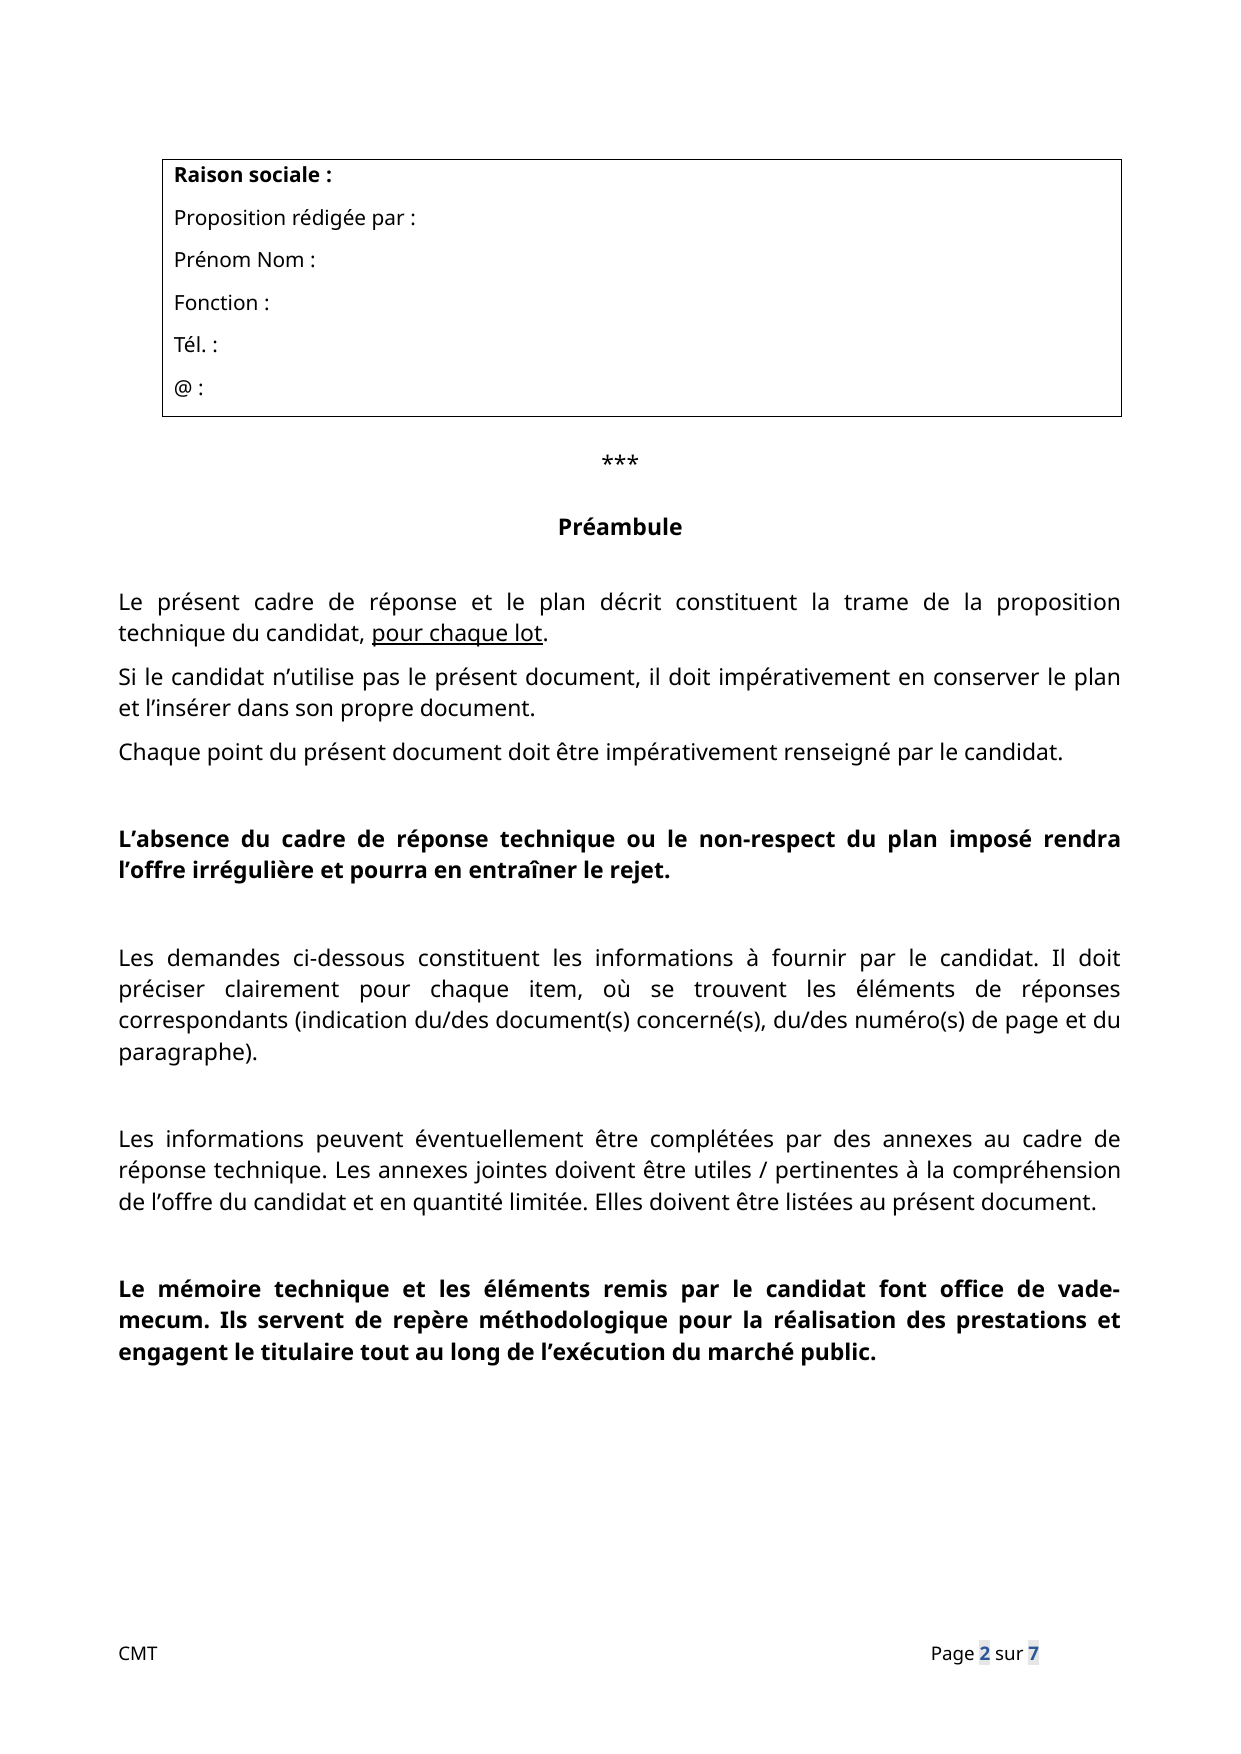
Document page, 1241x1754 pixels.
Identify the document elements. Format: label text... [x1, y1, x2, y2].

text Si le candidat n’utilise pas le présent document, il doit impérativement en conserver le plan et l’insérer dans son propre document. [118, 661, 1122, 723]
text Le mémoire technique et les éléments remis par le candidat font office de vade-mecum. Ils servent de repère méthodologique pour la réalisation des prestations et engagent le titulaire tout au long de l’exécution du marché public. [118, 1273, 1122, 1367]
text Les demandes ci-dessous constituent les informations à fournir par le candidat. Il doit préciser clairement pour chaque item, où se trouvent les éléments de réponses correspondants (indication du/des document(s) concerné(s), du/des numéro(s) de page et du paragraphe). [118, 942, 1122, 1067]
table_header Raison sociale : Proposition rédigée par : Prénom Nom : Fonction : Tél. : @ : [163, 160, 1121, 416]
text *** [118, 448, 1122, 479]
text L’absence du cadre de réponse technique ou le non-respect du plan imposé rendra l’offre irrégulière et pourra en entraîner le rejet. [118, 823, 1122, 886]
text Les informations peuvent éventuellement être complétées par des annexes au cadre de réponse technique. Les annexes jointes doivent être utiles / pertinentes à la compréhension de l’offre du candidat et en quantité limitée. Elles doivent être listées au présent document. [118, 1123, 1122, 1217]
text Le présent cadre de réponse et le plan décrit constituent la trame de la proposition technique du candidat, pour chaque lot. [118, 586, 1122, 648]
text Préambule [118, 511, 1122, 542]
text Chaque point du présent document doit être impérativement renseigné par le candidat. [118, 736, 1122, 767]
